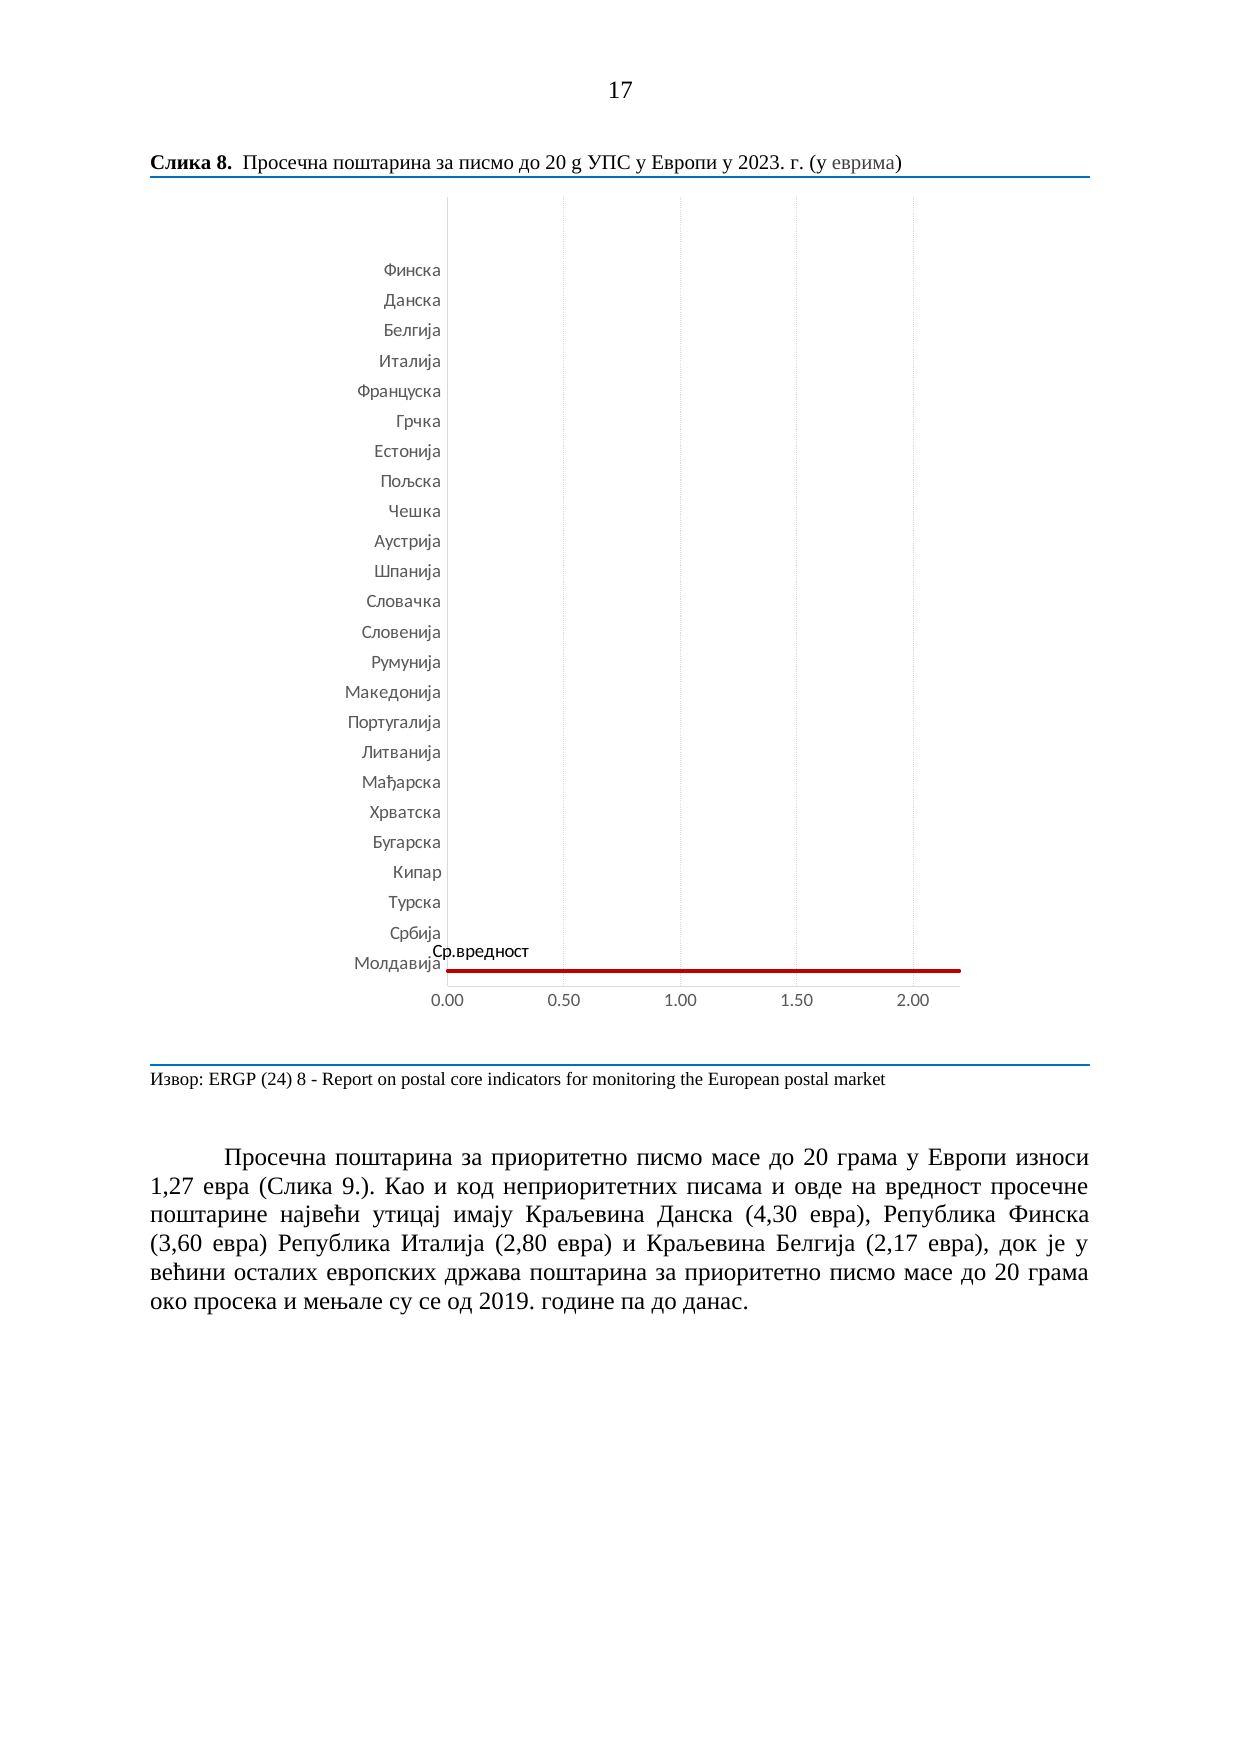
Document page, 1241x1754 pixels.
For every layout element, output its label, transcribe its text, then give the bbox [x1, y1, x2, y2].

text Извор: ERGP (24) 8 - Report on postal core indicators for monitoring the European postal market [150, 1066, 1090, 1090]
text Слика 8. Просечна поштарина за писмо до 20 g УПС у Европи у 2023. г. (у еврима) [150, 150, 1090, 176]
text Просечна поштарина за приоритетно писмо масе до 20 грама у Европи износи 1,27 евра (Слика 9.). Као и код неприоритетних писама и овде на вредност просечне поштарине највећи утицај имају Краљевина Данска (4,30 евра), Република Финска (3,60 евра) Република Италија (2,80 евра) и Краљевина Белгија (2,17 евра), док је у већини осталих европских држава поштарина за приоритетно писмо масе до 20 грама око просека и мењале су се од 2019. године па до данас. [150, 1142, 1090, 1314]
